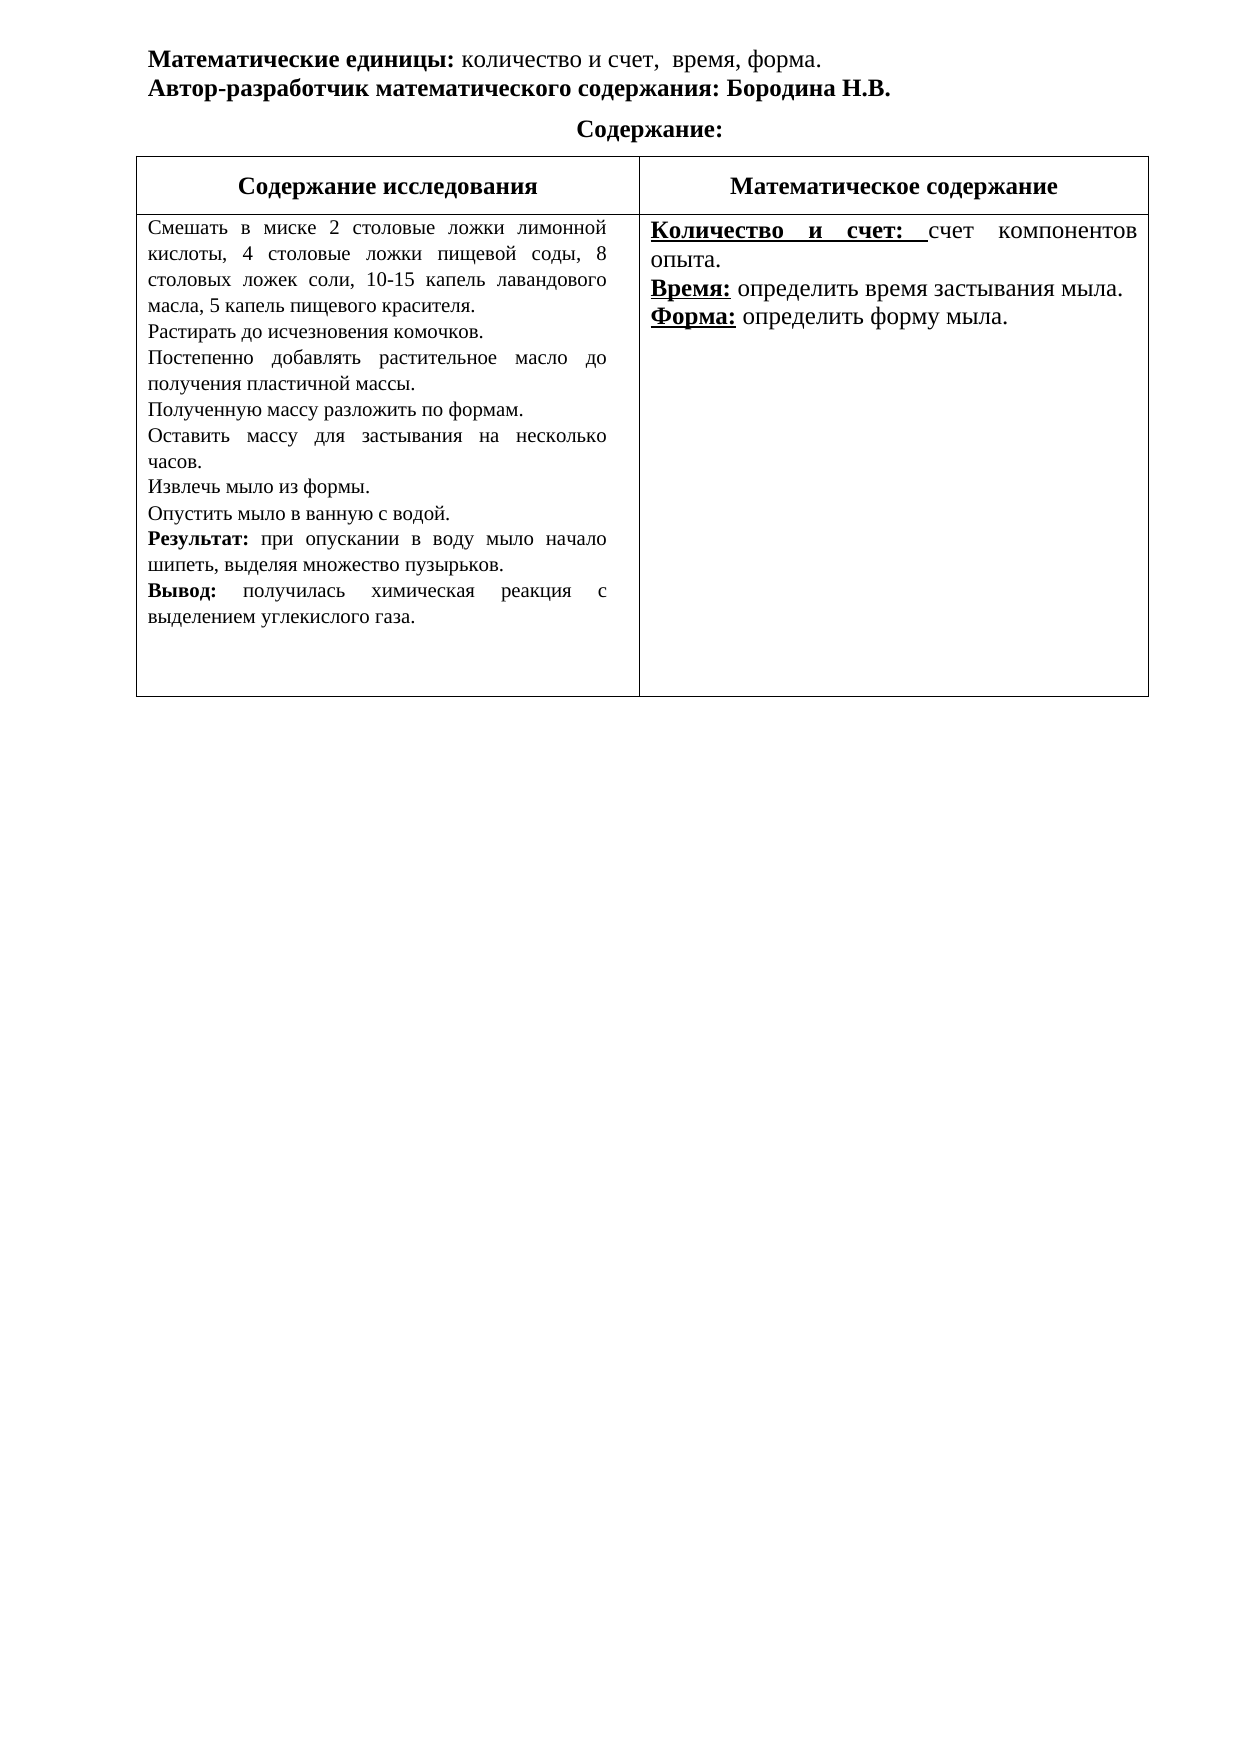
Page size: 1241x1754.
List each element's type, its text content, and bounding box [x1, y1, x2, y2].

text Математические единицы: количество и счет, время, форма. [148, 44, 1152, 73]
table_header Математическое содержание [640, 157, 1148, 214]
table_cell Количество и счет: счет компонентов опыта. Время: определить время застывания мыла. Форма: определить форму мыла. [640, 215, 1148, 696]
text Содержание: [148, 114, 1152, 143]
text Автор-разработчик математического содержания: Бородина Н.В. [148, 73, 1152, 102]
table_header Содержание исследования [137, 157, 639, 214]
table_cell Смешать в миске 2 столовые ложки лимонной кислоты, 4 столовые ложки пищевой соды, 8 столовых ложек соли, 10-15 капель лавандового масла, 5 капель пищевого красителя. Растирать до исчезновения комочков. Постепенно добавлять растительное масло до получения пластичной массы. Полученную массу разложить по формам. Оставить массу для застывания на несколько часов. Извлечь мыло из формы. Опустить мыло в ванную с водой. Результат: при опускании в воду мыло начало шипеть, выделяя множество пузырьков. Вывод: получилась химическая реакция с выделением углекислого газа. [137, 215, 639, 696]
